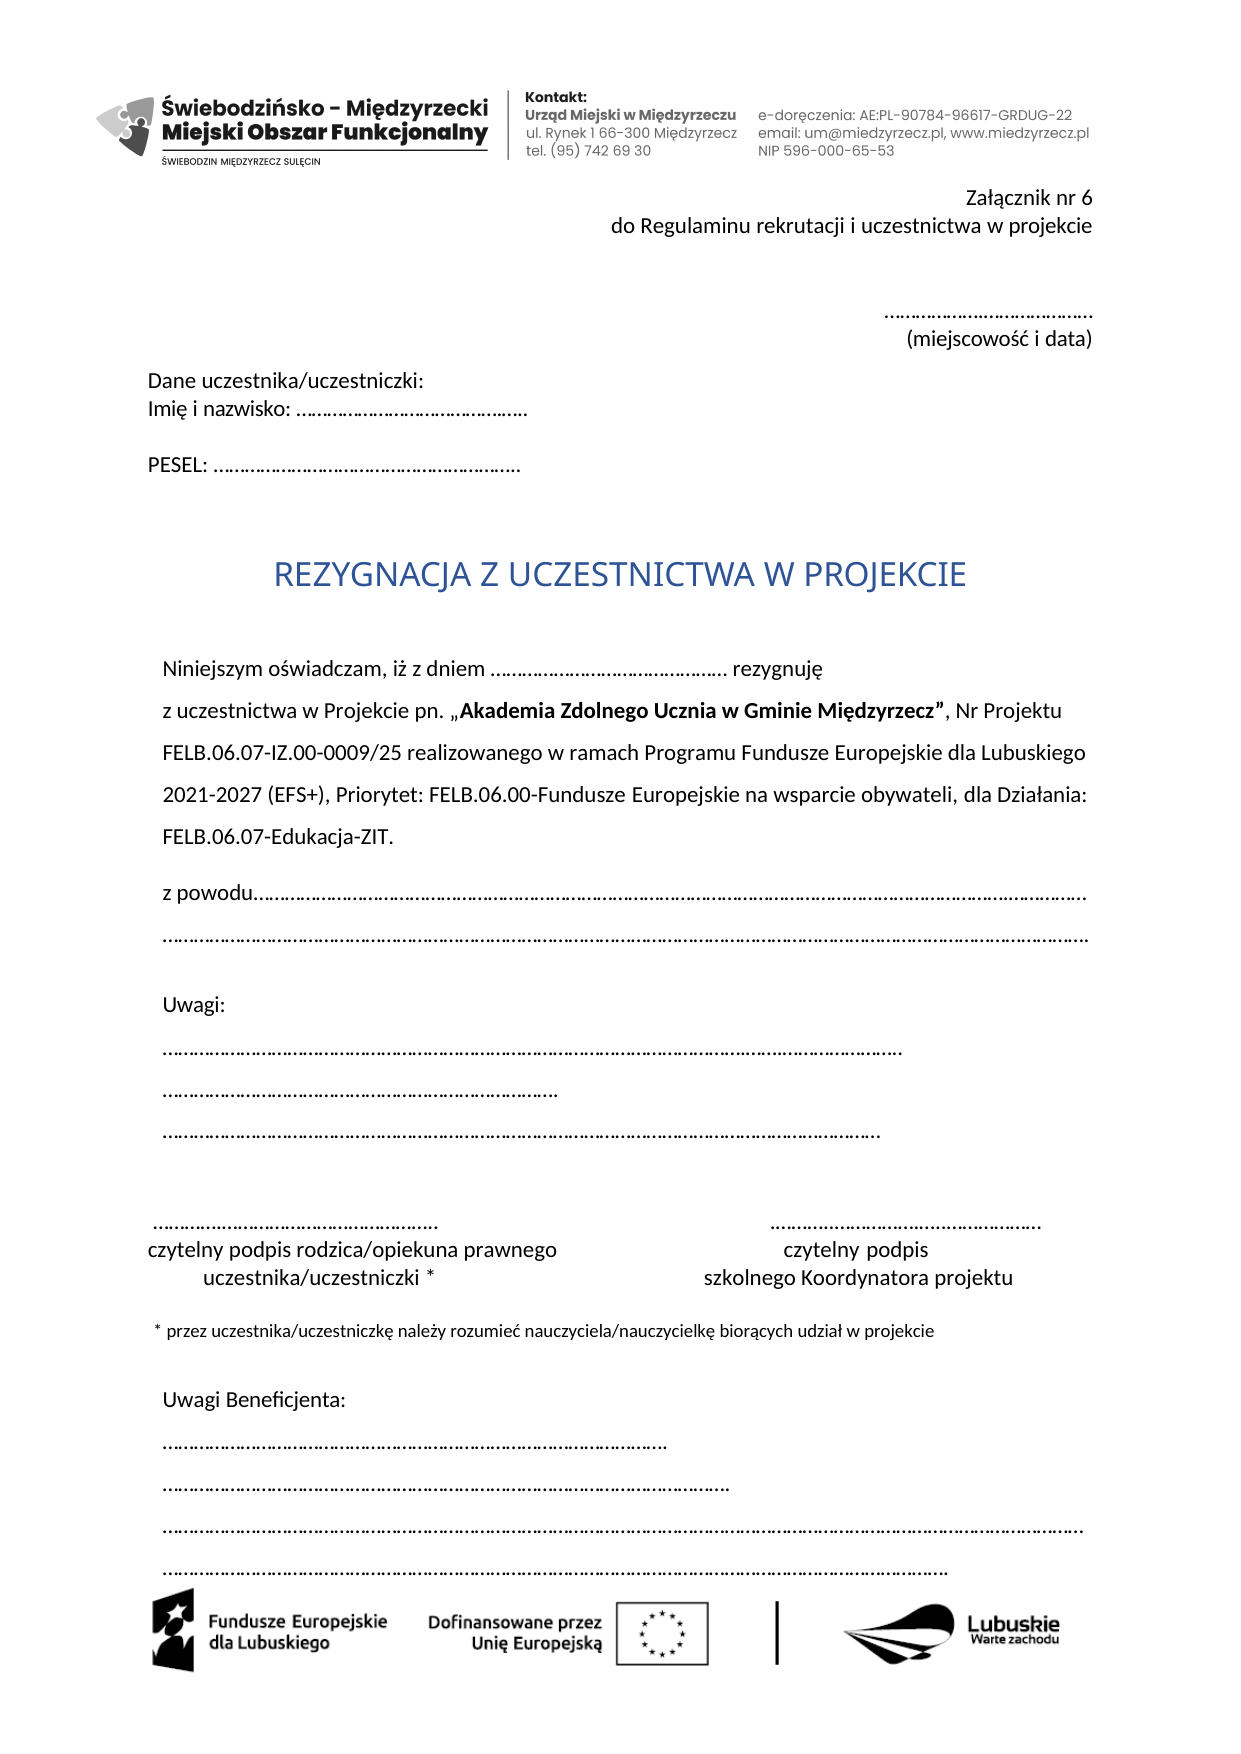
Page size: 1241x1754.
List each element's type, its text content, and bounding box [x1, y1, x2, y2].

text ………….………………………………….. .………..…………….…..……………… czytelny podpis rodzica/opiekuna prawnego czytelny podpis [148, 1207, 1051, 1263]
text Uwagi Beneficjenta: [162, 1385, 1093, 1413]
text Imię i nazwisko: ………………………………….….. PESEL: ………………………………………………….. [148, 394, 751, 478]
text uczestnika/uczestniczki * szkolnego Koordynatora projektu [157, 1263, 1093, 1292]
text ……………….………………… (miejscowość i data) [762, 296, 1093, 352]
text * przez uczestnika/uczestniczkę należy rozumieć nauczyciela/nauczycielkę biorących udział w projekcie [148, 1319, 1093, 1342]
text Załącznik nr 6 [162, 183, 1093, 211]
picture [88, 73, 1100, 183]
text z powodu……………………………………………………………………………………………………………………………….…………… ……………………………………………………………………………………………………………………………………………………………. [162, 878, 1093, 948]
text Dane uczestnika/uczestniczki: [148, 366, 1093, 394]
text Uwagi: [162, 990, 1093, 1018]
text ………………………………………………………………………………………………….…….…………………..………………………………………………………………….………………………………………………………………………………………………………………………… [162, 1033, 1093, 1145]
text Niniejszym oświadczam, iż z dniem ……………………………………… rezygnuję z uczestnictwa w Projekcie pn. „Akademia Zdolnego Ucznia w Gminie Międzyrzecz”, Nr Projektu FELB.06.07-IZ.00-0009/25 realizowanego w ramach Programu Fundusze Europejskie dla Lubuskiego 2021-2027 (EFS+), Priorytet: FELB.06.00-Fundusze Europejskie na wsparcie obywateli, dla Działania: FELB.06.07-Edukacja-ZIT. [162, 654, 1093, 850]
text do Regulaminu rekrutacji i uczestnictwa w projekcie [162, 211, 1093, 239]
picture [147, 1584, 1093, 1681]
subtitle REZYGNACJA Z UCZESTNICTWA W PROJEKCIE [148, 551, 1093, 596]
